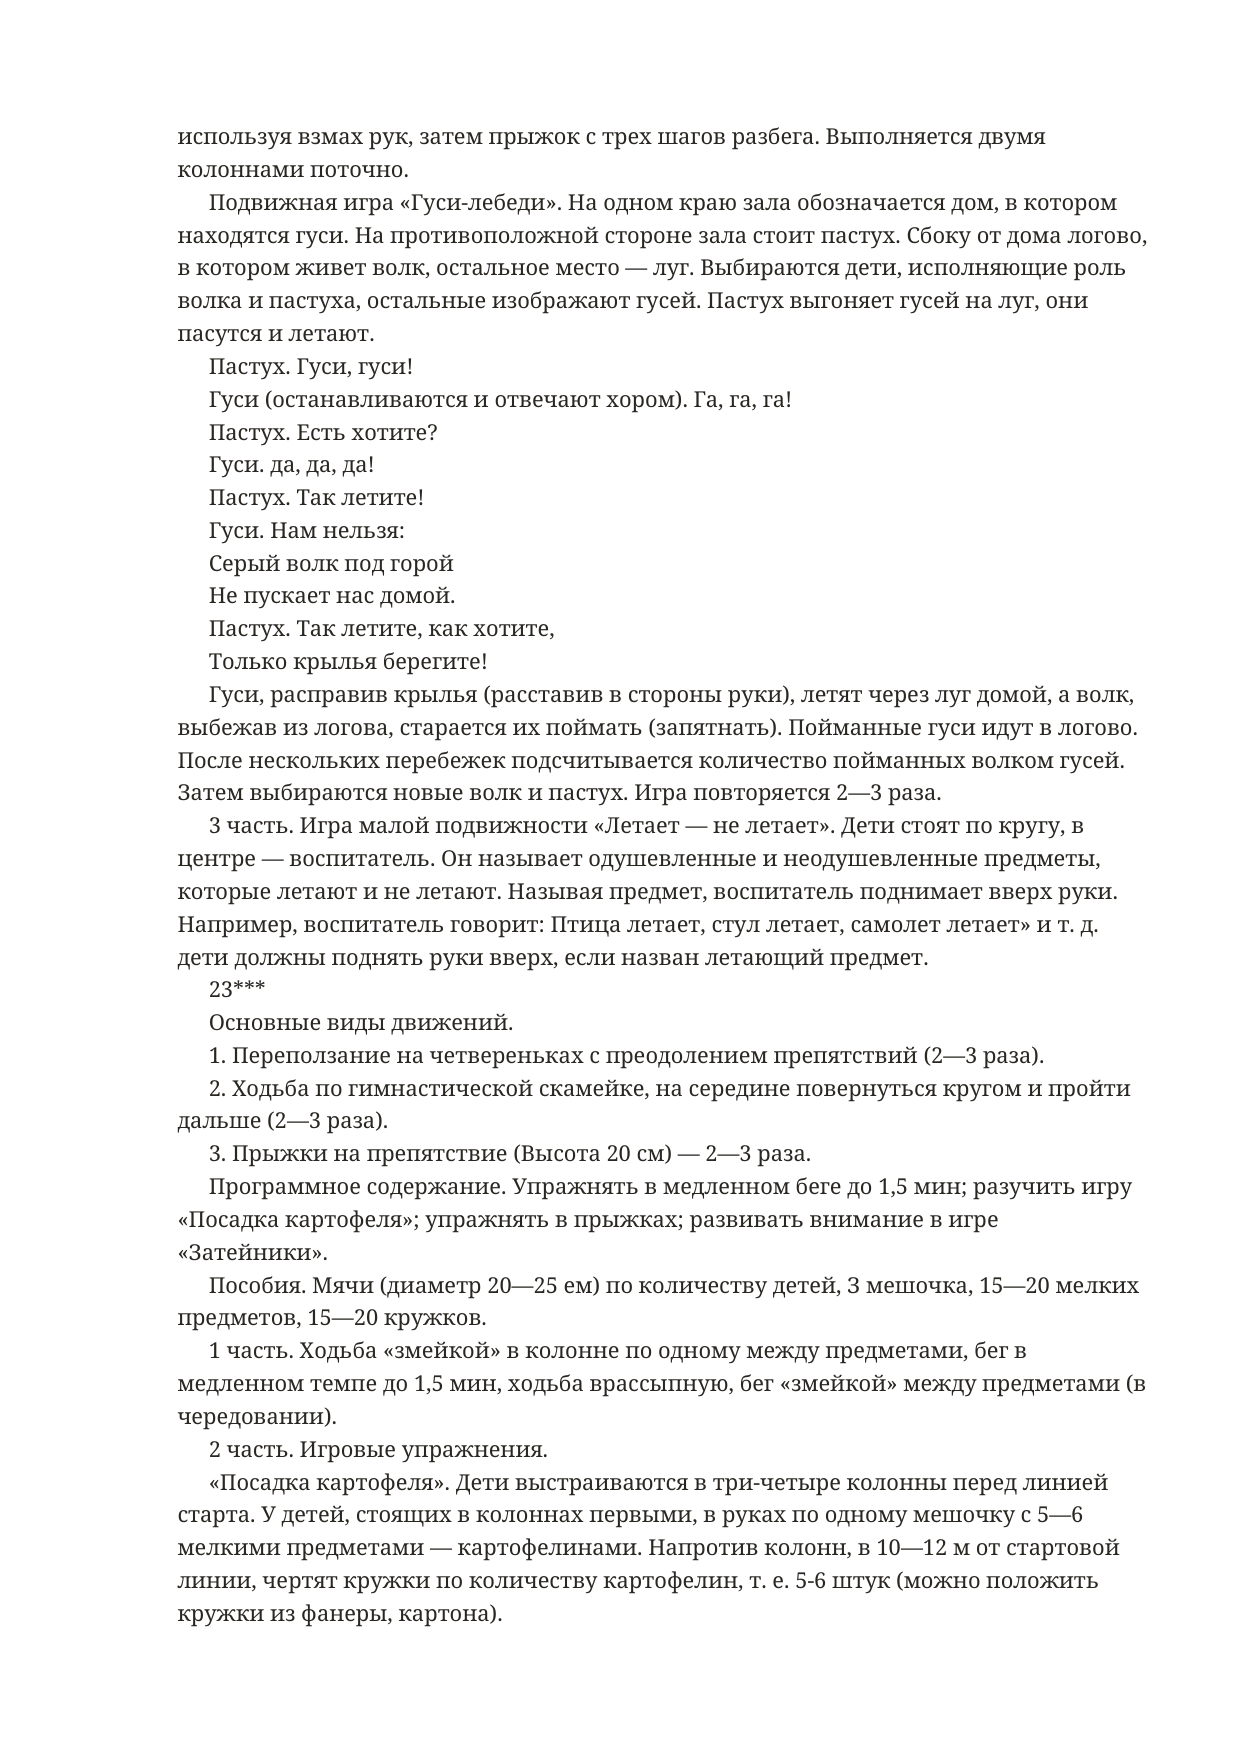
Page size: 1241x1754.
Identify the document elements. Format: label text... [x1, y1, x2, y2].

text Гуси, расправив крылья (расставив в стороны руки), летят через луг домой, а волк, выбежав из логова, старается их поймать (запятнать). Пойманные гуси идут в логово. После нескольких перебежек подсчитывается количество пойманных волком гусей. Затем выбираются новые волк и пастух. Игра повторяется 2—3 раза. [177, 676, 1152, 807]
text Серый волк под горой [177, 545, 1152, 577]
text 3. Прыжки на препятствие (Высота 20 см) — 2—3 раза. [177, 1135, 1152, 1168]
text 1. Переползание на четвереньках с преодолением препятствий (2—3 раза). [177, 1037, 1152, 1070]
text Гуси. Нам нельзя: [177, 512, 1152, 545]
text Пособия. Мячи (диаметр 20—25 ем) по количеству детей, З мешочка, 15—20 мелких предметов, 15—20 кружков. [177, 1267, 1152, 1332]
text 3 часть. Игра малой подвижности «Летает — не летает». Дети стоят по кругу, в центре — воспитатель. Он называет одушевленные и неодушевленные предметы, которые летают и не летают. Называя предмет, воспитатель поднимает вверх руки. Например, воспитатель говорит: Птица летает, стул летает, самолет летает» и т. д. дети должны поднять руки вверх, если назван летающий предмет. [177, 807, 1152, 971]
text Только крылья берегите! [177, 643, 1152, 676]
text Пастух. Гуси, гуси! [177, 348, 1152, 381]
text «Посадка картофеля». Дети выстраиваются в три-четыре колонны перед линией старта. У детей, стоящих в колоннах первыми, в руках по одному мешочку с 5—6 мелкими предметами — картофелинами. Напротив колонн, в 10—12 м от стартовой линии, чертят кружки по количеству картофелин, т. е. 5-6 штук (можно положить кружки из фанеры, картона). [177, 1463, 1152, 1627]
text Пастух. Так летите, как хотите, [177, 610, 1152, 643]
text 2. Ходьба по гимнастической скамейке, на середине повернуться кругом и пройти дальше (2—3 раза). [177, 1070, 1152, 1135]
text 1 часть. Ходьба «змейкой» в колонне по одному между предметами, бег в медленном темпе до 1,5 мин, ходьба врассыпную, бег «змейкой» между предметами (в чередовании). [177, 1332, 1152, 1431]
text Гуси. да, да, да! [177, 446, 1152, 479]
text Подвижная игра «Гуси-лебеди». На одном краю зала обозначается дом, в котором находятся гуси. На противоположной стороне зала стоит пастух. Сбоку от дома логово, в котором живет волк, остальное место — луг. Выбираются дети, исполняющие роль волка и пастуха, остальные изображают гусей. Пастух выгоняет гусей на луг, они пасутся и летают. [177, 184, 1152, 348]
text Основные виды движений. [177, 1004, 1152, 1037]
text Не пускает нас домой. [177, 577, 1152, 610]
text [177, 118, 1152, 184]
text Гуси (останавливаются и отвечают хором). Га, га, га! [177, 381, 1152, 413]
text 23*** [177, 971, 1152, 1004]
text 2 часть. Игровые упражнения. [177, 1431, 1152, 1463]
text Пастух. Так летите! [177, 479, 1152, 512]
text Пастух. Есть хотите? [177, 413, 1152, 446]
text Программное содержание. Упражнять в медленном беге до 1,5 мин; разучить игру «Посадка картофеля»; упражнять в прыжках; развивать внимание в игре «Затейники». [177, 1168, 1152, 1267]
